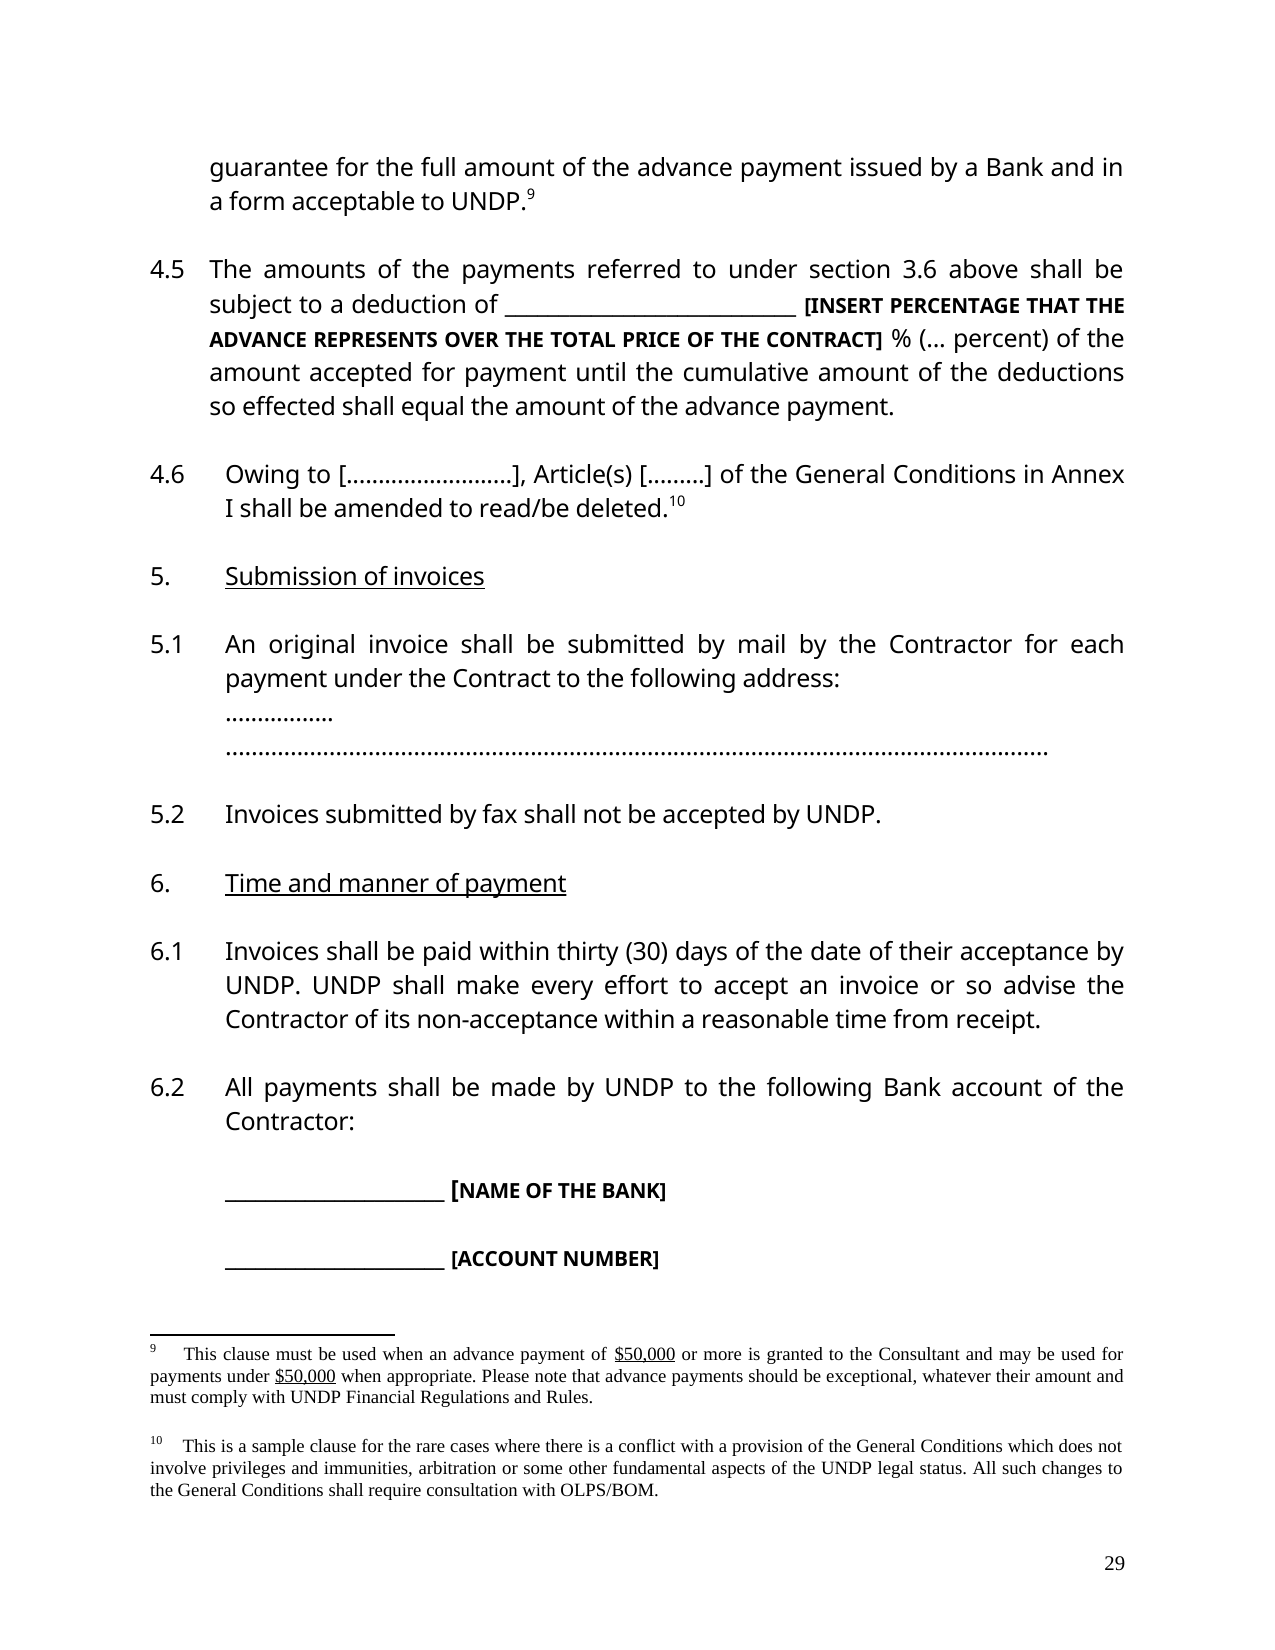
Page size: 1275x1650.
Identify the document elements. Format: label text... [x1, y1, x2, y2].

text 6.2 All payments shall be made by UNDP to the following Bank account of the Contractor: [150, 1070, 1125, 1138]
text 4.6 Owing to [..........................], Article(s) [.........] of the General Conditions in Annex I shall be amended to read/be deleted. [150, 457, 1125, 525]
text ______________________ [NAME OF THE BANK] [150, 1172, 1125, 1206]
text 6.1 Invoices shall be paid within thirty (30) days of the date of their acceptance by UNDP. UNDP shall make every effort to accept an invoice or so advise the Contractor of its non-acceptance within a reasonable time from receipt. [150, 933, 1125, 1036]
text .................………………………………………………………………………………………………………………. [150, 695, 1125, 763]
text 4.5 The amounts of the payments referred to under section 3.6 above shall be subject to a deduction of ___________________________ [INSERT PERCENTAGE THAT THE ADVANCE REPRESENTS OVER THE TOTAL PRICE OF THE CONTRACT] % (... percent) of the amount accepted for payment until the cumulative amount of the deductions so effected shall equal the amount of the advance payment. [150, 252, 1125, 422]
text ______________________ [ACCOUNT NUMBER] [150, 1240, 1125, 1274]
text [150, 150, 1125, 218]
text 5. Submission of invoices [150, 559, 1125, 593]
text 6. Time and manner of payment [150, 865, 1125, 899]
text 5.1 An original invoice shall be submitted by mail by the Contractor for each payment under the Contract to the following address: [150, 627, 1125, 695]
text 5.2 Invoices submitted by fax shall not be accepted by UNDP. [150, 797, 1125, 831]
